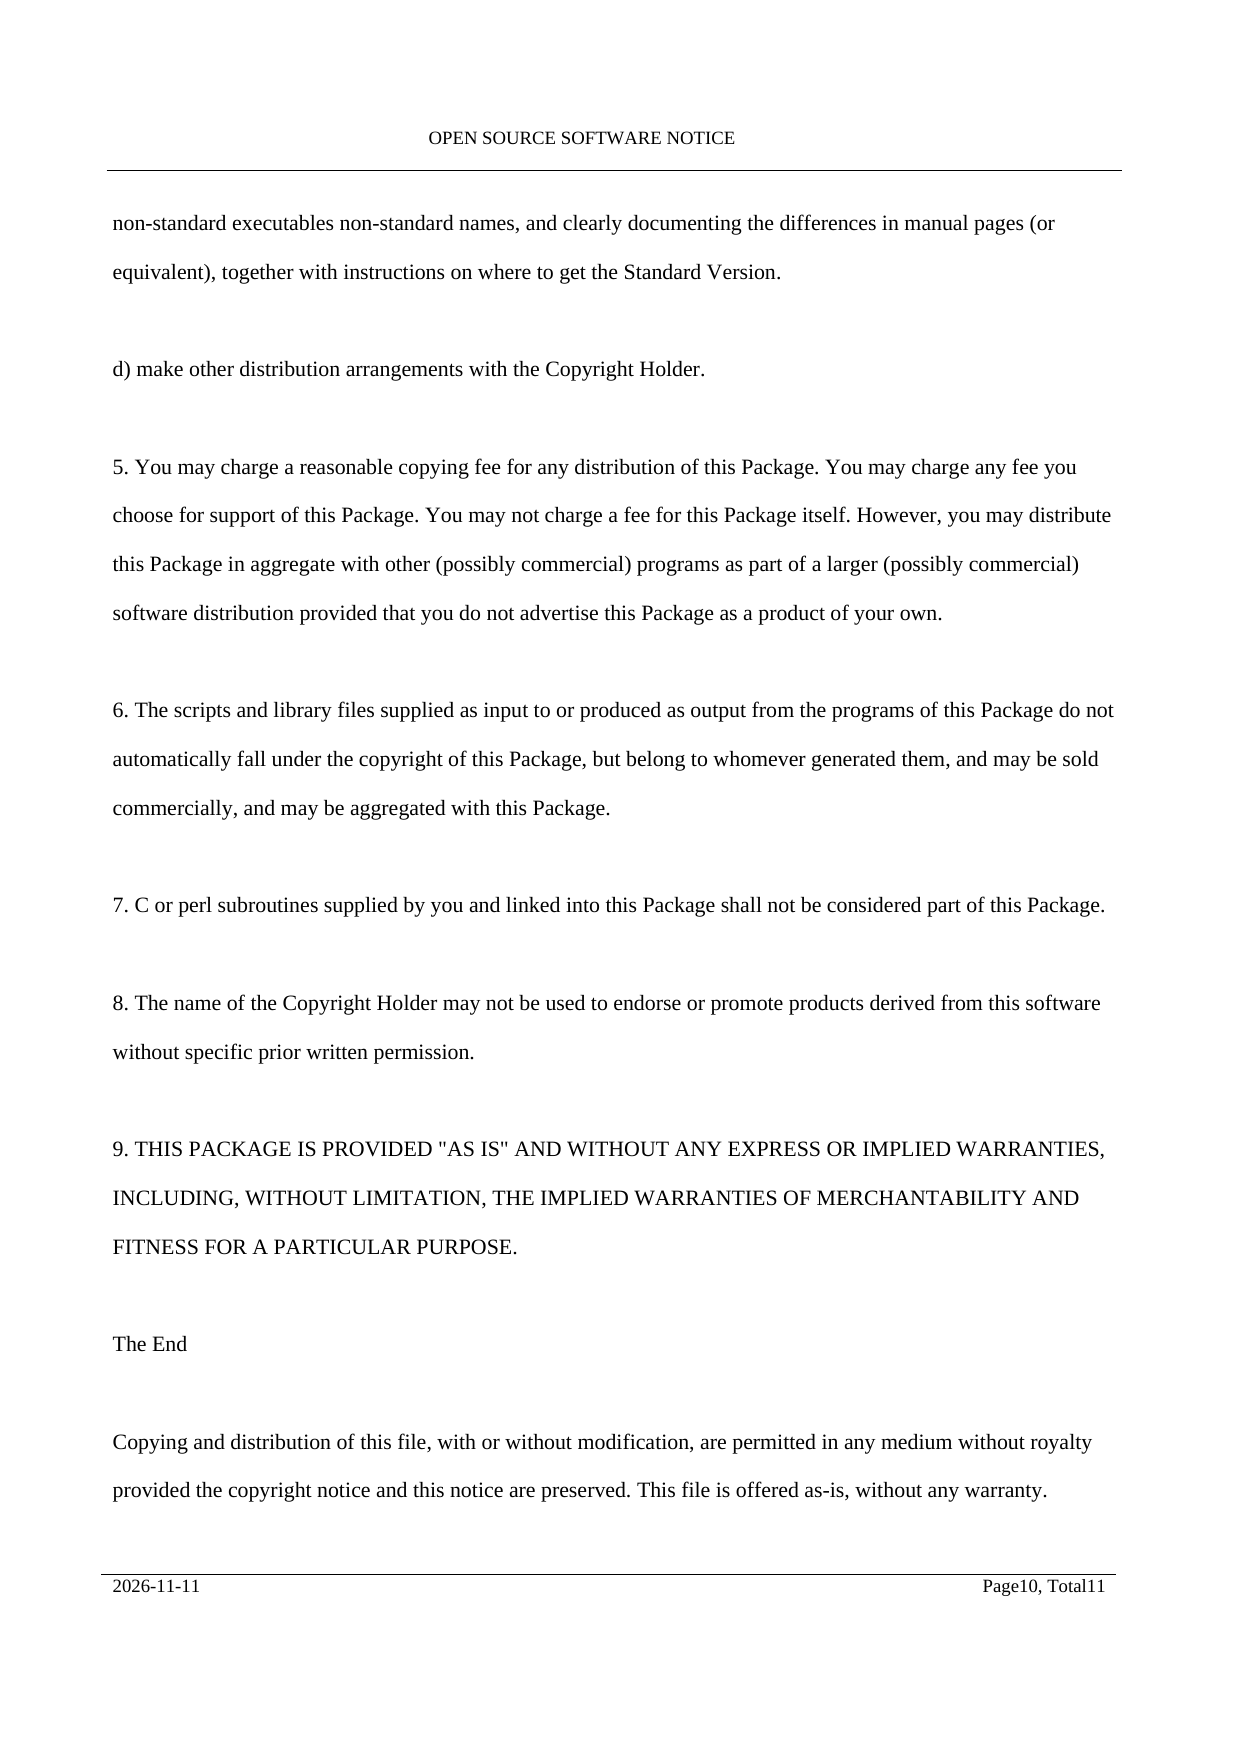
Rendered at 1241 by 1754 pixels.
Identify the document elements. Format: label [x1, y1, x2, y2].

text [112, 206, 1128, 1506]
